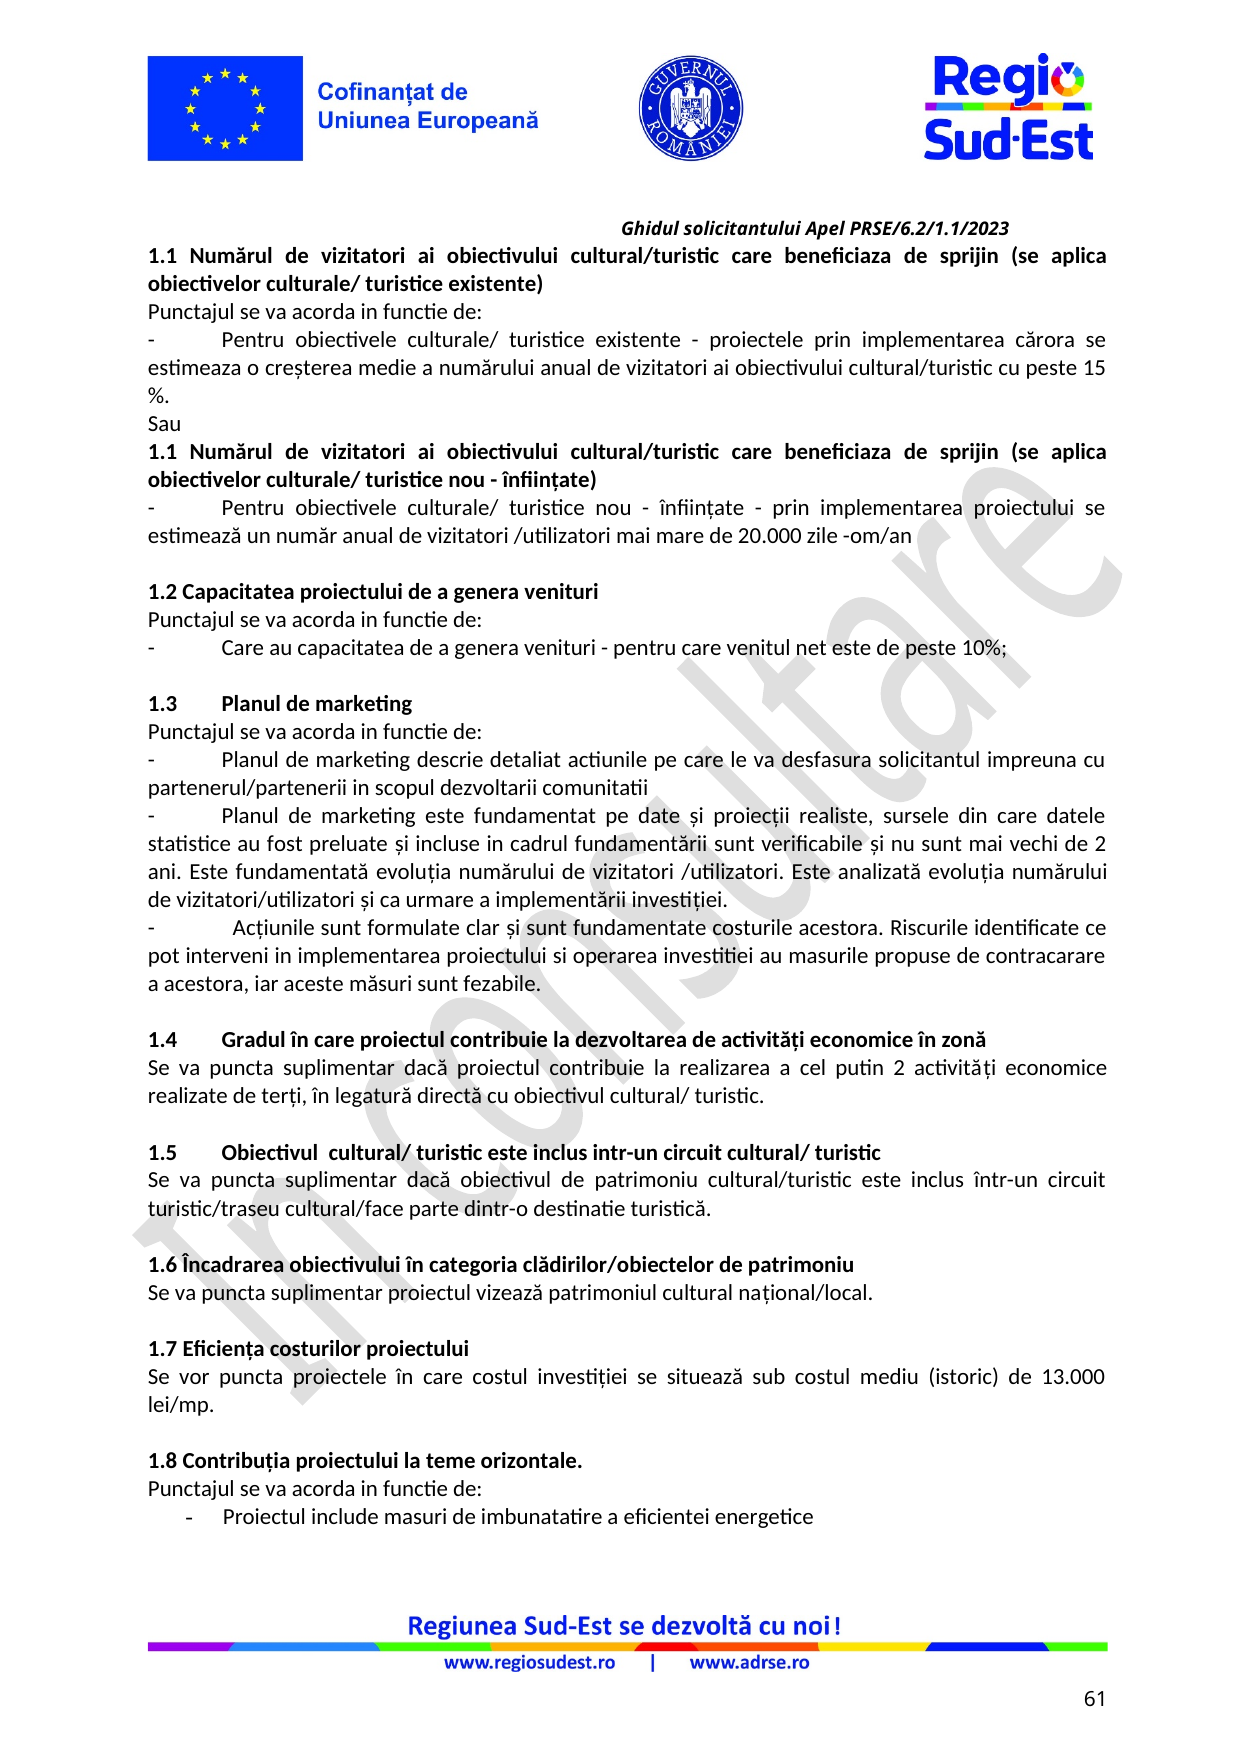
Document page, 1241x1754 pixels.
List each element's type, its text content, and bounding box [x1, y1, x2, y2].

text - Planul de marketing este fundamentat pe date și proiecții realiste, sursele din care datele statistice au fost preluate şi incluse in cadrul fundamentării sunt verificabile şi nu sunt mai vechi de 2 ani. Este fundamentată evoluţia numărului de vizitatori /utilizatori. Este analizată evoluţia numărului de vizitatori/utilizatori şi ca urmare a implementării investiţiei. [148, 801, 1107, 913]
text 1.8 Contribuția proiectului la teme orizontale. [148, 1446, 1107, 1474]
text 1.4 Gradul în care proiectul contribuie la dezvoltarea de activități economice în zonă [148, 1026, 1107, 1053]
list Eficiența costurilor proiectului [148, 1334, 1107, 1362]
text 1.1 Numărul de vizitatori ai obiectivului cultural/turistic care beneficiaza de sprijin (se aplica obiectivelor culturale/ turistice existente) [148, 241, 1107, 297]
text - Planul de marketing descrie detaliat actiunile pe care le va desfasura solicitantul impreuna cu partenerul/partenerii in scopul dezvoltarii comunitatii [148, 745, 1107, 801]
text 1.5 Obiectivul cultural/ turistic este inclus intr-un circuit cultural/ turistic [148, 1138, 1107, 1166]
text 1.1 Numărul de vizitatori ai obiectivului cultural/turistic care beneficiaza de sprijin (se aplica obiectivelor culturale/ turistice nou - înființate) [148, 437, 1107, 493]
text Se va puncta suplimentar dacă proiectul contribuie la realizarea a cel putin 2 activităţi economice realizate de terţi, în legatură directă cu obiectivul cultural/ turistic. [148, 1053, 1107, 1109]
text 1.6 Încadrarea obiectivului în categoria clădirilor/obiectelor de patrimoniu [148, 1250, 1107, 1278]
text Se vor puncta proiectele în care costul investiției se situează sub costul mediu (istoric) de 13.000 lei/mp. [148, 1362, 1107, 1418]
text - Care au capacitatea de a genera venituri - pentru care venitul net este de peste 10%; [148, 633, 1107, 661]
text - Pentru obiectivele culturale/ turistice nou - înființate - prin implementarea proiectului se estimează un număr anual de vizitatori /utilizatori mai mare de 20.000 zile -om/an [148, 493, 1107, 549]
picture [147, 1615, 1108, 1672]
text Se va puncta suplimentar proiectul vizează patrimoniul cultural naţional/local. [148, 1278, 1107, 1306]
picture [147, 53, 1093, 162]
text - Pentru obiectivele culturale/ turistice existente - proiectele prin implementarea cărora se estimeaza o creşterea medie a numărului anual de vizitatori ai obiectivului cultural/turistic cu peste 15 %. [148, 325, 1107, 409]
text 1.2 Capacitatea proiectului de a genera venituri [148, 577, 1107, 605]
text - Acţiunile sunt formulate clar şi sunt fundamentate costurile acestora. Riscurile identificate ce pot interveni in implementarea proiectului si operarea investitiei au masurile propuse de contracarare a acestora, iar aceste măsuri sunt fezabile. [148, 913, 1107, 997]
text Punctajul se va acorda in functie de: [148, 605, 1107, 633]
text Punctajul se va acorda in functie de: [148, 717, 1107, 745]
text 1.3 Planul de marketing [148, 689, 1107, 717]
text Punctajul se va acorda in functie de: [148, 1474, 1107, 1502]
list Proiectul include masuri de imbunatatire a eficientei energetice [185, 1502, 1107, 1530]
text Sau [148, 409, 1107, 437]
text Punctajul se va acorda in functie de: [148, 297, 1107, 325]
text Se va puncta suplimentar dacă obiectivul de patrimoniu cultural/turistic este inclus într-un circuit turistic/traseu cultural/face parte dintr-o destinatie turistică. [148, 1166, 1107, 1222]
